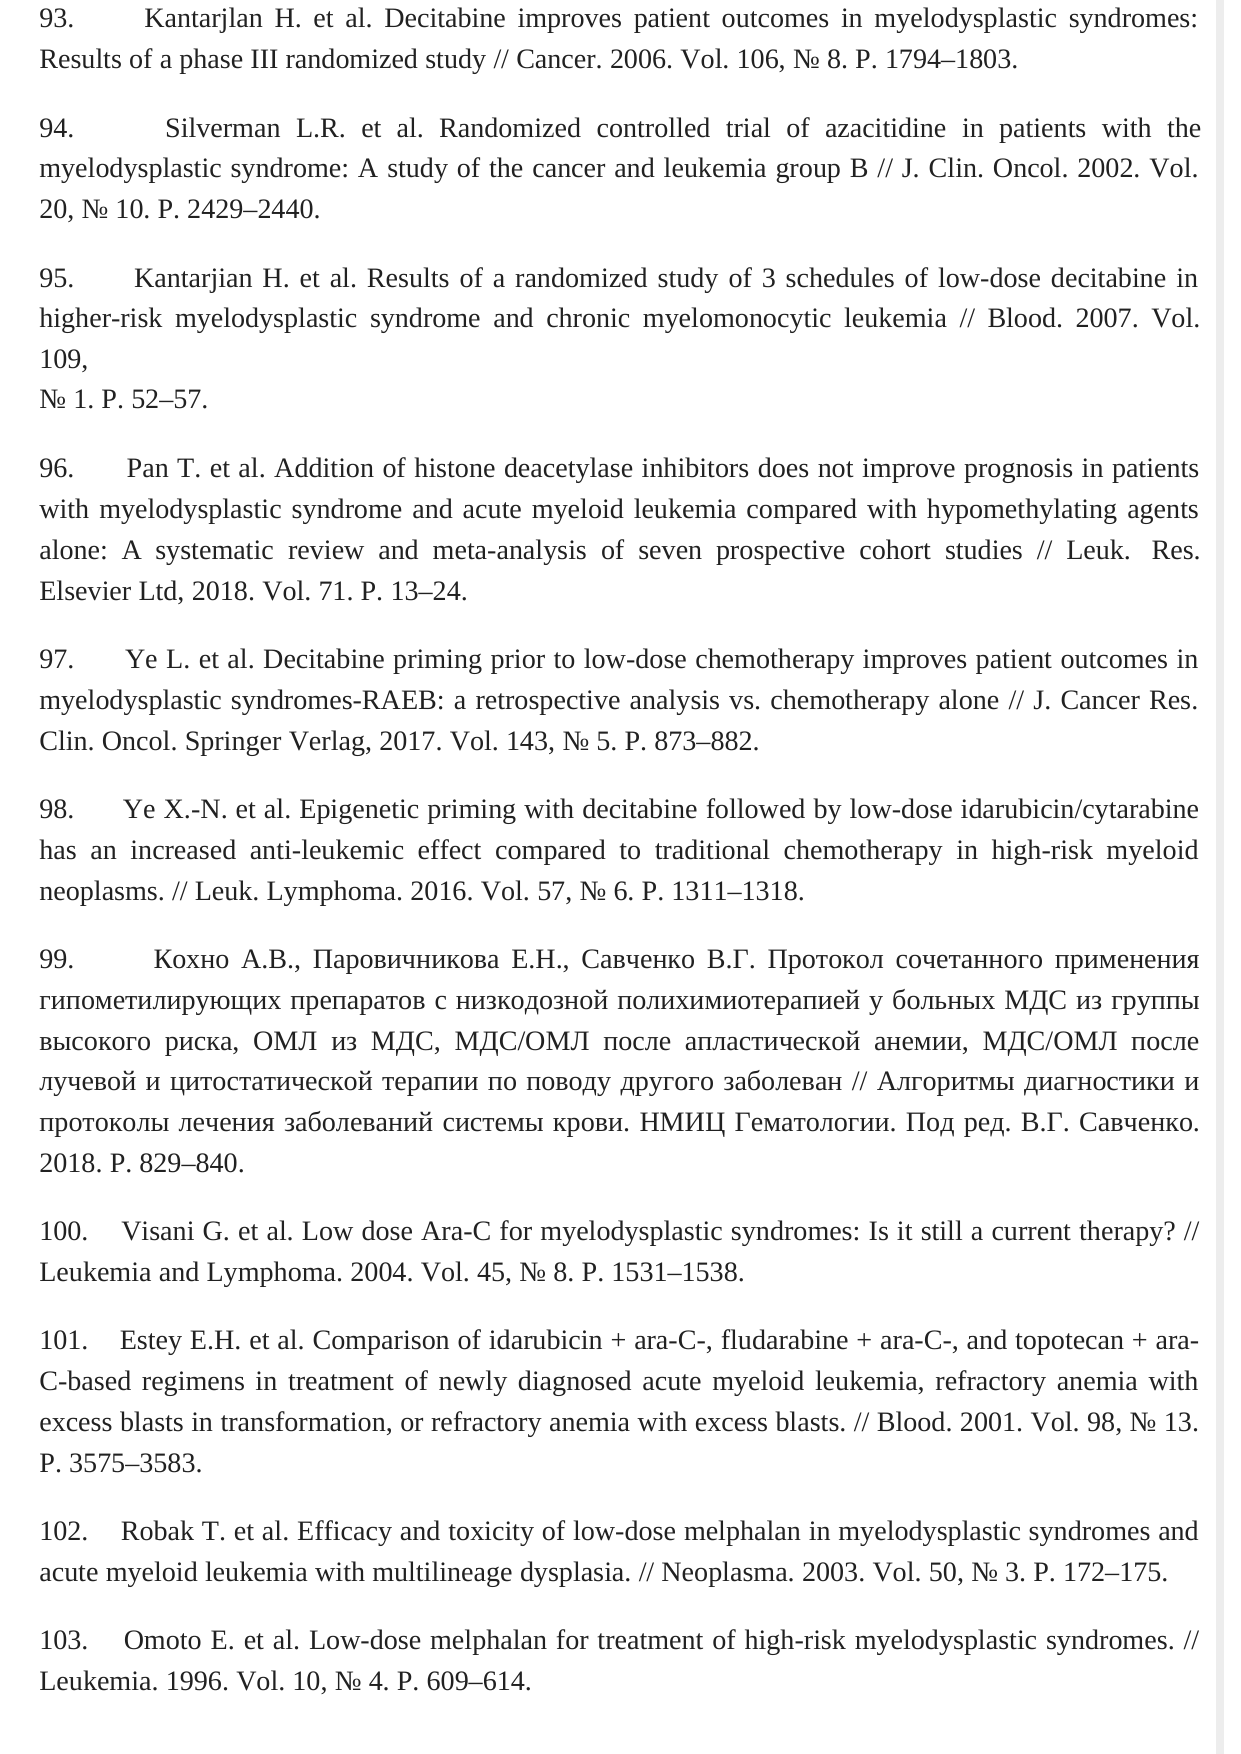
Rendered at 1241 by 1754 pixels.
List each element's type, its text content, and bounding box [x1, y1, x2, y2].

list Ye X.-N. et al. Epigenetic priming with decitabine followed by low-dose idarubicin/cytarabine has an increased anti-leukemic effect compared to traditional chemotherapy in high-risk myeloid neoplasms. // Leuk. Lymphoma. 2016. Vol. 57, № 6. P. 1311–1318. [39, 792, 1201, 906]
text № 1. P. 52–57. [39, 383, 1213, 415]
list Ye L. et al. Decitabine priming prior to low-dose chemotherapy improves patient outcomes in myelodysplastic syndromes-RAEB: a retrospective analysis vs. chemotherapy alone // J. Cancer Res. Clin. Oncol. Springer Verlag, 2017. Vol. 143, № 5. P. 873–882. [39, 642, 1201, 756]
list Silverman L.R. et al. Randomized controlled trial of azacitidine in patients with the myelodysplastic syndrome: A study of the cancer and leukemia group B // J. Clin. Oncol. 2002. Vol. 20, № 10. P. 2429–2440. [39, 111, 1201, 225]
list Pan T. et al. Addition of histone deacetylase inhibitors does not improve prognosis in patients with myelodysplastic syndrome and acute myeloid leukemia compared with hypomethylating agents alone: A systematic review and meta-analysis of seven prospective cohort studies // Leuk. Res. Elsevier Ltd, 2018. Vol. 71. P. 13–24. [39, 452, 1201, 606]
list Kantarjlan H. et al. Decitabine improves patient outcomes in myelodysplastic syndromes: Results of a phase III randomized study // Cancer. 2006. Vol. 106, № 8. P. 1794–1803. [39, 1, 1200, 74]
list Кохно А.В., Паровичникова Е.Н., Савченко В.Г. Протокол сочетанного применения гипометилирующих препаратов с низкодозной полихимиотерапией у больных МДС из группы высокого риска, ОМЛ из МДС, МДС/ОМЛ после апластической анемии, МДС/ОМЛ после лучевой и цитостатической терапии по поводу другого заболеван // Алгоритмы диагностики и протоколы лечения заболеваний системы крови. НМИЦ Гематологии. Под ред. В.Г. Савченко. 2018. P. 829–840. [39, 942, 1201, 1178]
list Omoto E. et al. Low-dose melphalan for treatment of high-risk myelodysplastic syndromes. // Leukemia. 1996. Vol. 10, № 4. P. 609–614. [39, 1623, 1201, 1697]
list Estey E.H. et al. Comparison of idarubicin + ara-C-, fludarabine + ara-C-, and topotecan + ara- C-based regimens in treatment of newly diagnosed acute myeloid leukemia, refractory anemia with excess blasts in transformation, or refractory anemia with excess blasts. // Blood. 2001. Vol. 98, № 13. P. 3575–3583. [39, 1323, 1201, 1478]
list Visani G. et al. Low dose Ara-C for myelodysplastic syndromes: Is it still a current therapy? // Leukemia and Lymphoma. 2004. Vol. 45, № 8. P. 1531–1538. [39, 1214, 1201, 1287]
list Robak T. et al. Efficacy and toxicity of low-dose melphalan in myelodysplastic syndromes and acute myeloid leukemia with multilineage dysplasia. // Neoplasma. 2003. Vol. 50, № 3. P. 172–175. [39, 1514, 1201, 1587]
list Kantarjian H. et al. Results of a randomized study of 3 schedules of low-dose decitabine in higher-risk myelodysplastic syndrome and chronic myelomonocytic leukemia // Blood. 2007. Vol. 109, [39, 261, 1201, 375]
